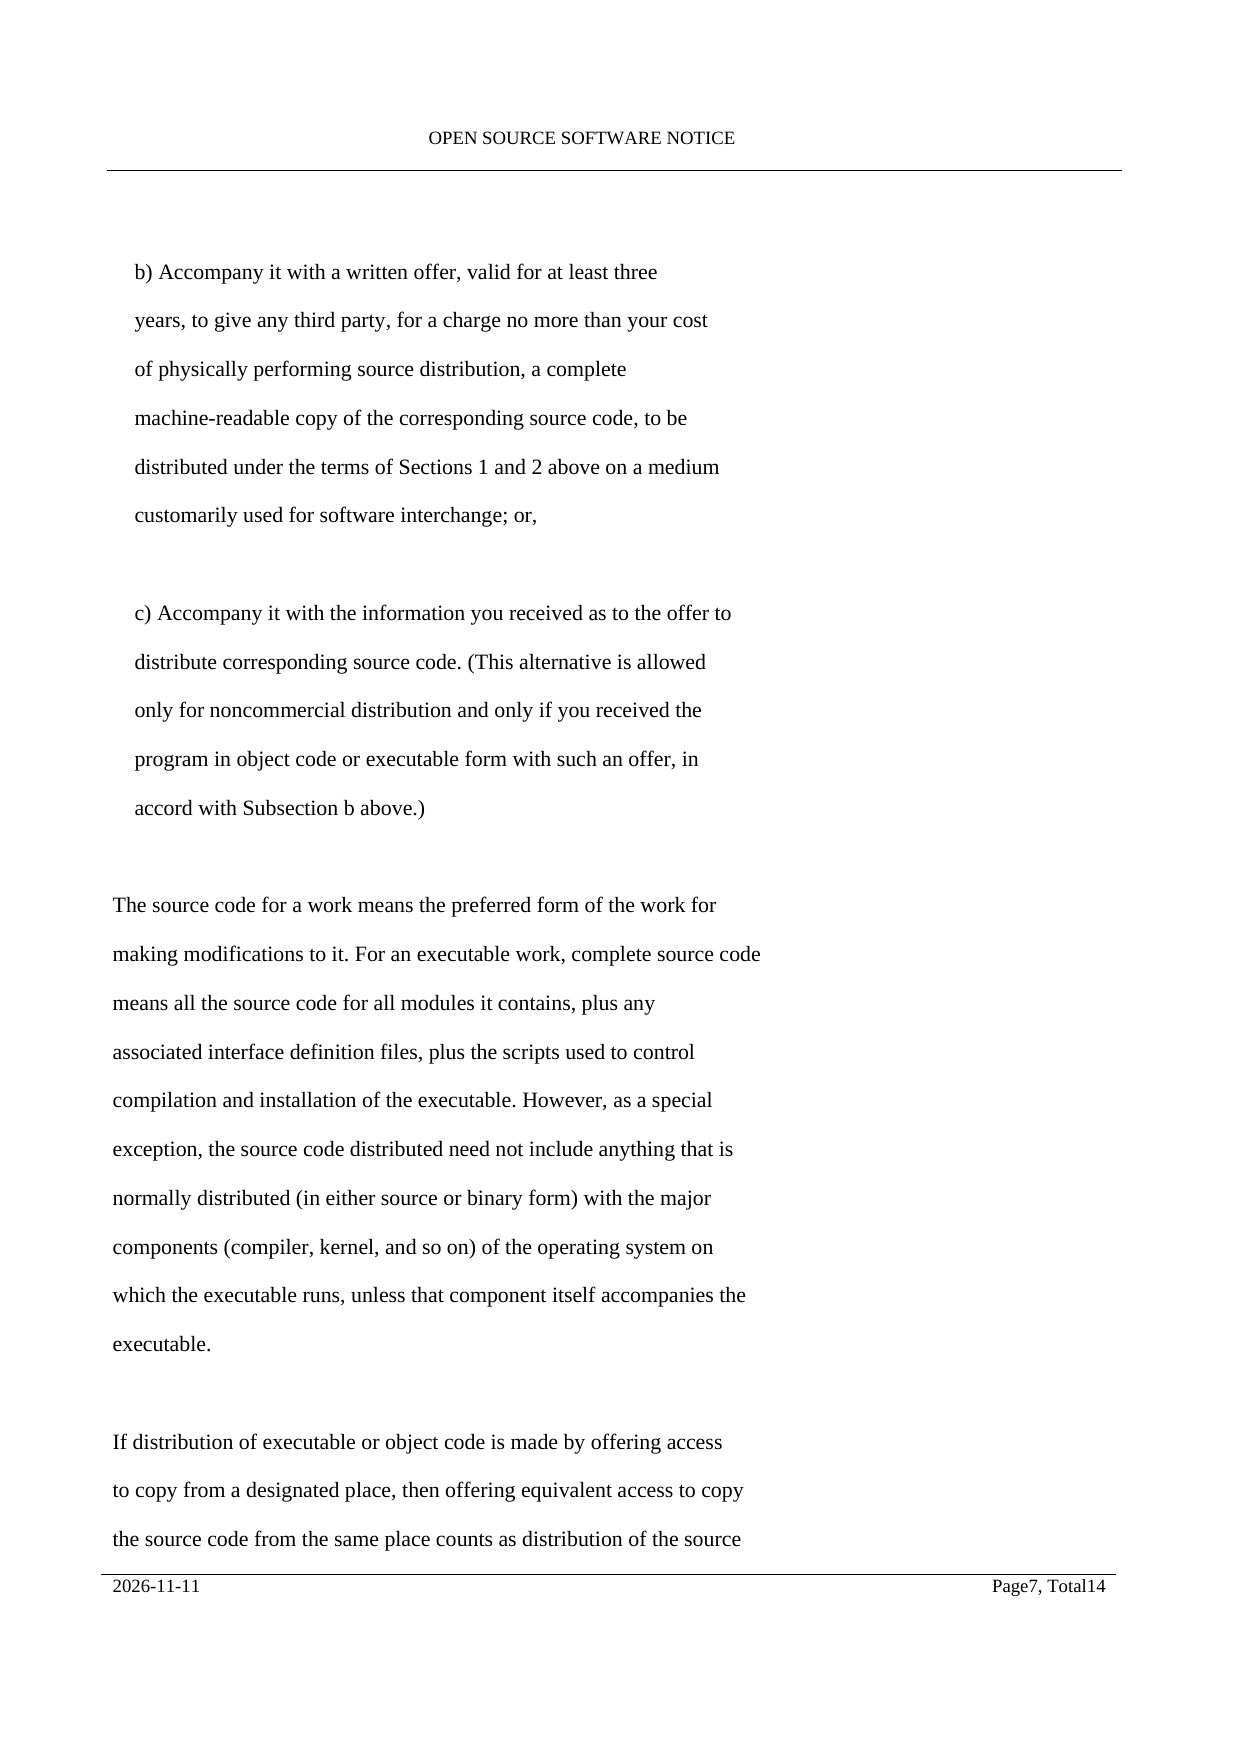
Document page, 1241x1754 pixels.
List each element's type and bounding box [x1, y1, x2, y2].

text [112, 206, 1128, 1555]
